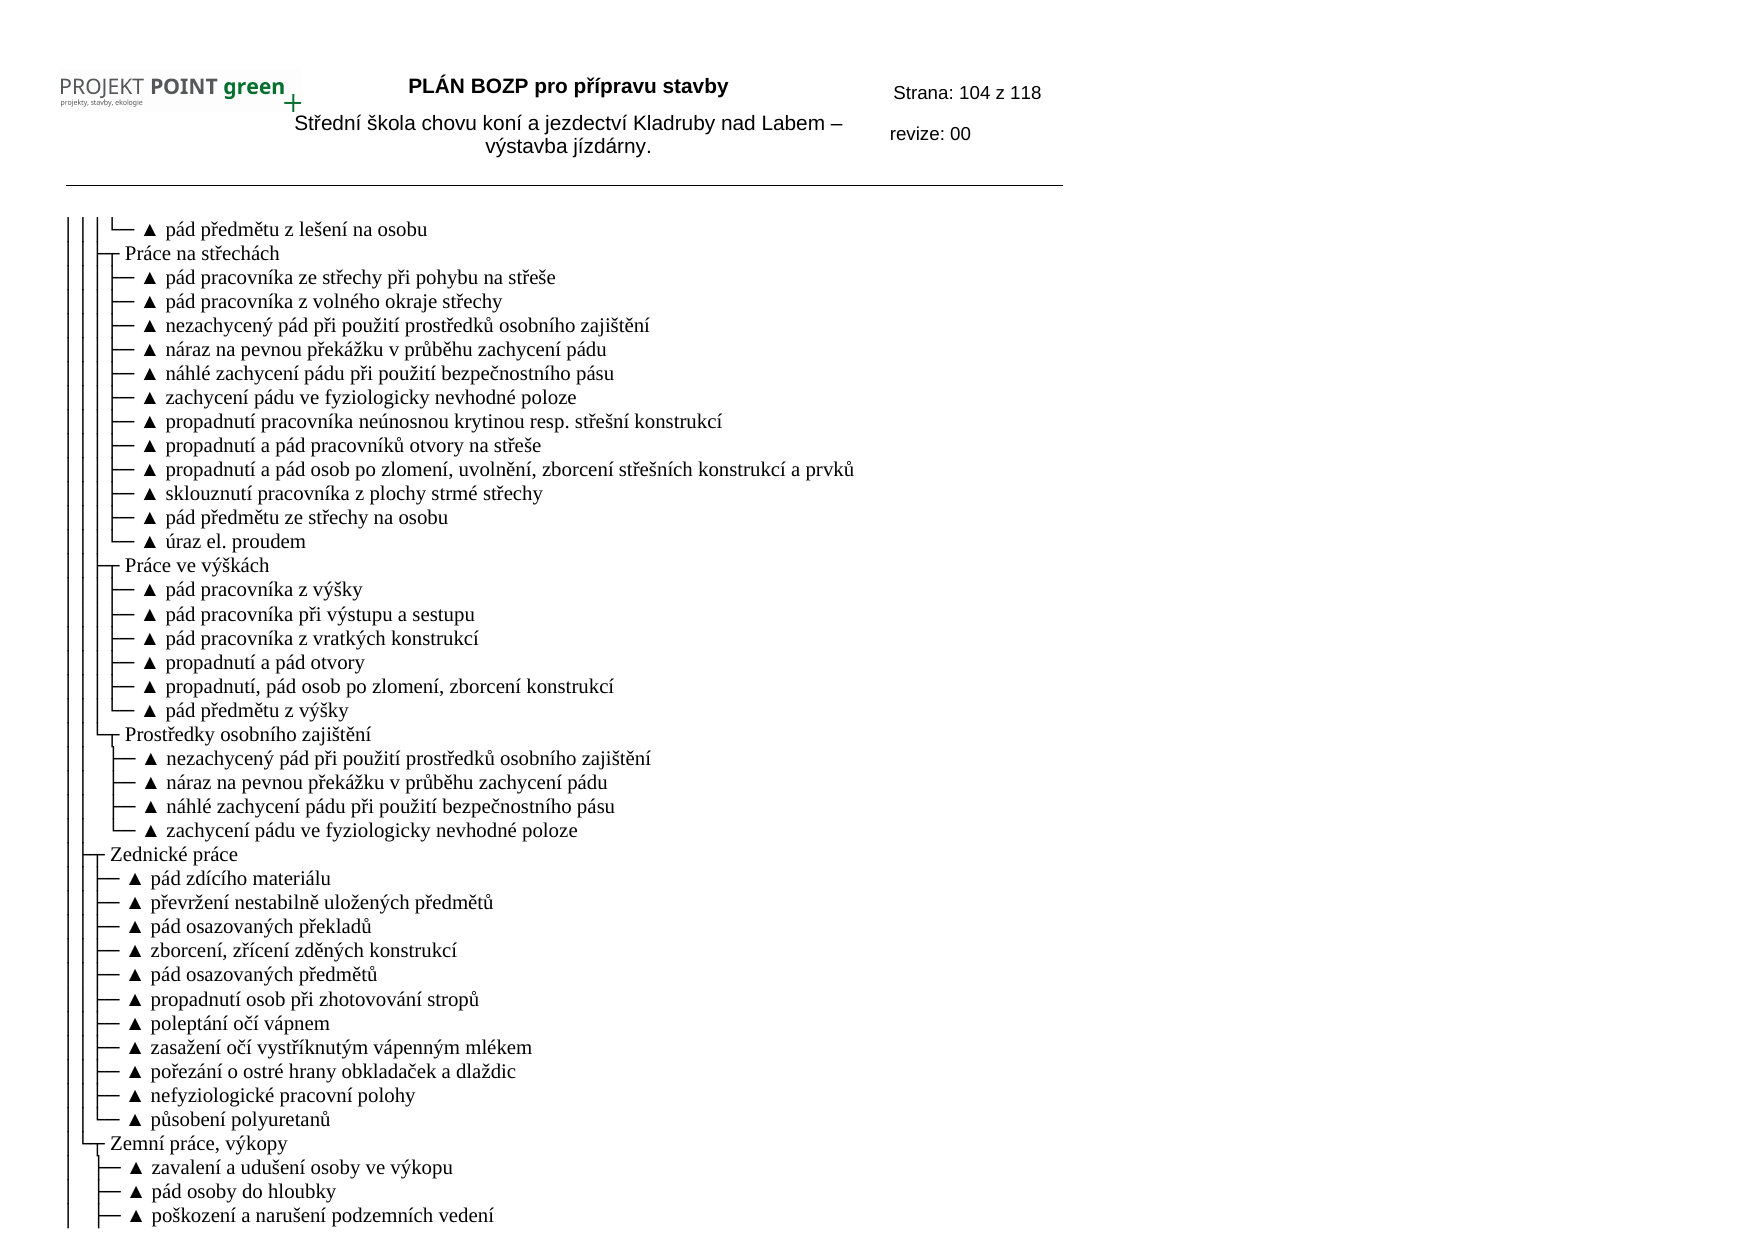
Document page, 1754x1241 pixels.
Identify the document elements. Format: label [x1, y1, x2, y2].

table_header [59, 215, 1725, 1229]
picture [59, 69, 302, 112]
